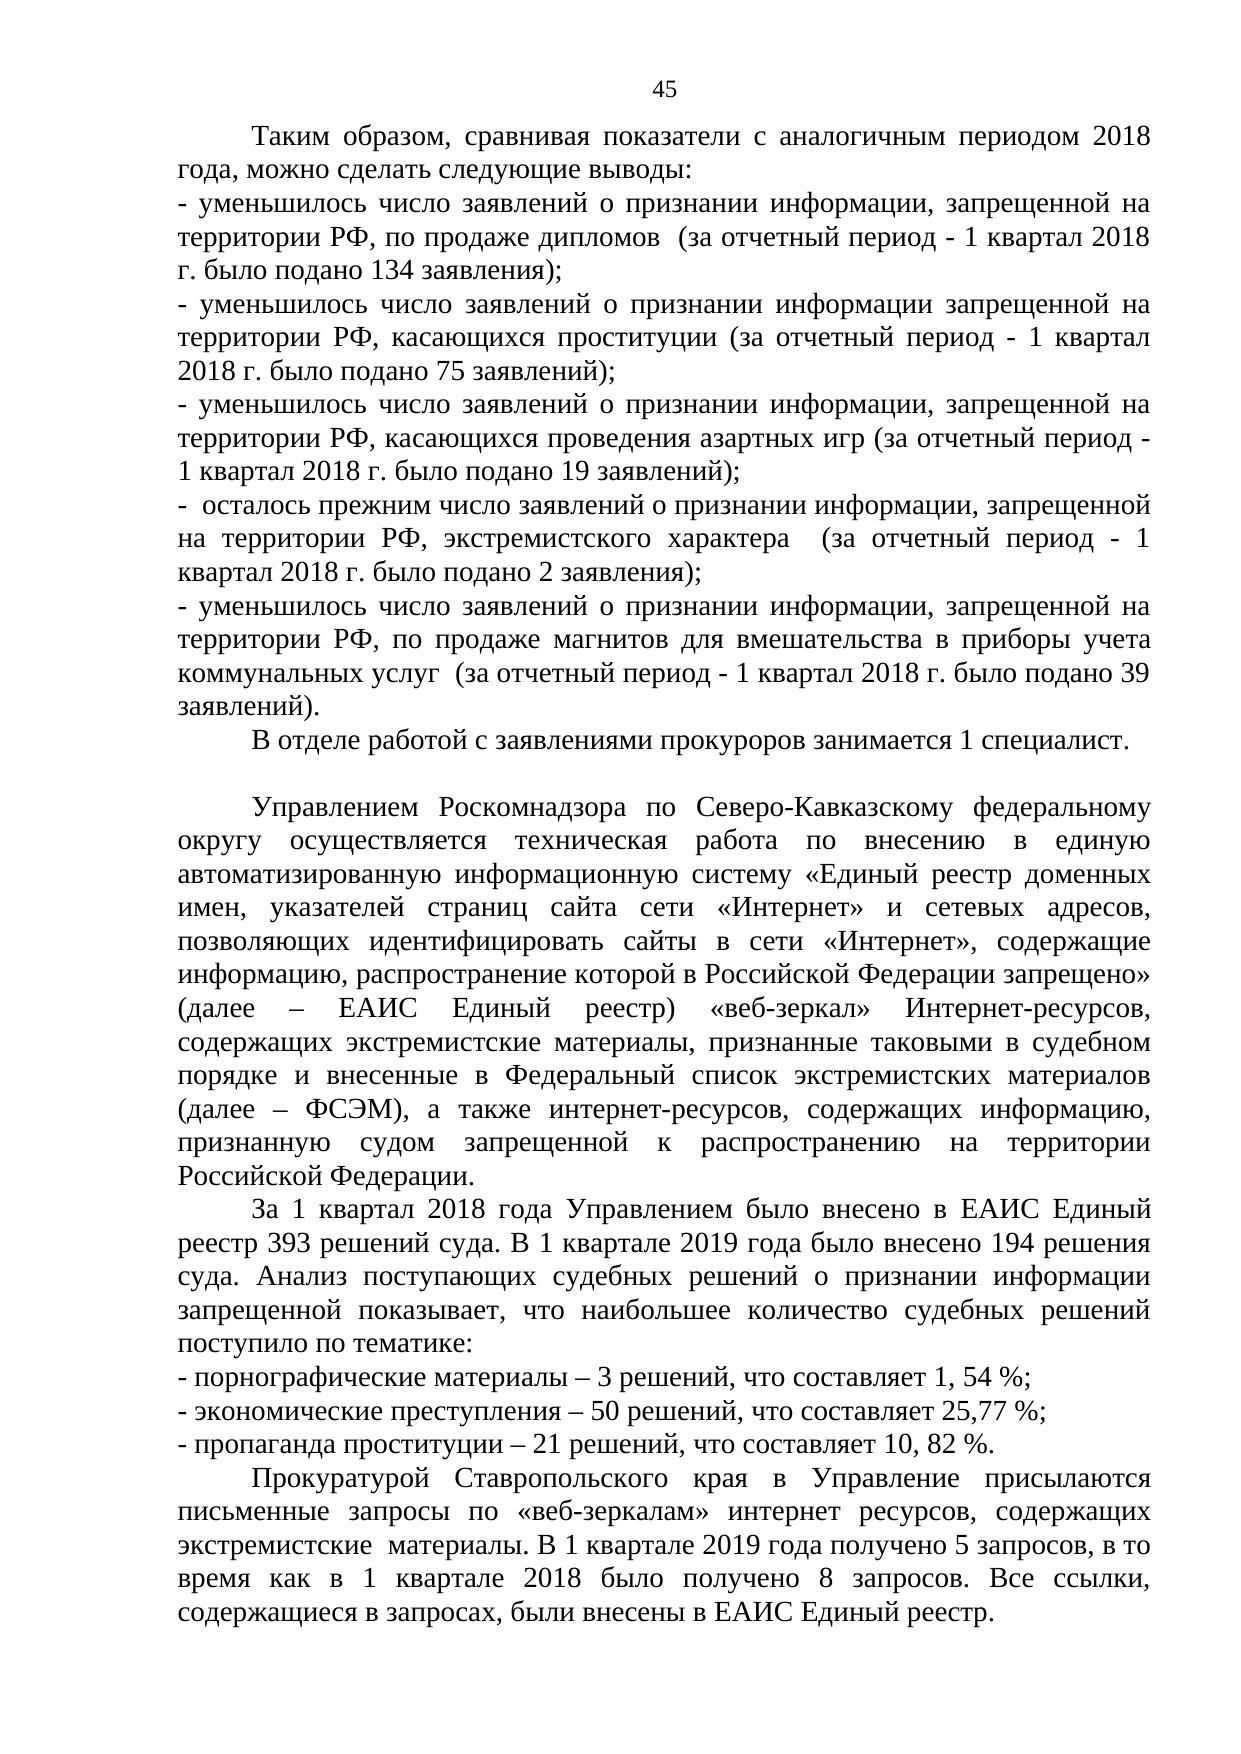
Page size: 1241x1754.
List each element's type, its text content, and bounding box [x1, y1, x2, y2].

text - экономические преступления – 50 решений, что составляет 25,77 %; [177, 1393, 1152, 1426]
text - порнографические материалы – 3 решений, что составляет 1, 54 %; [177, 1359, 1152, 1393]
text - уменьшилось число заявлений о признании информации, запрещенной на территории РФ, по продаже дипломов (за отчетный период - 1 квартал 2018 г. было подано 134 заявления); [177, 185, 1152, 286]
text Прокуратурой Ставропольского края в Управление присылаются письменные запросы по «веб-зеркалам» интернет ресурсов, содержащих экстремистские материалы. В 1 квартале 2019 года получено 5 запросов, в то время как в 1 квартале 2018 было получено 8 запросов. Все ссылки, содержащиеся в запросах, были внесены в ЕАИС Единый реестр. [177, 1460, 1152, 1627]
text В отделе работой с заявлениями прокуроров занимается 1 специалист. [177, 722, 1152, 755]
text - уменьшилось число заявлений о признании информации, запрещенной на территории РФ, по продаже магнитов для вмешательства в приборы учета коммунальных услуг (за отчетный период - 1 квартал 2018 г. было подано 39 заявлений). [177, 588, 1152, 722]
text - уменьшилось число заявлений о признании информации, запрещенной на территории РФ, касающихся проведения азартных игр (за отчетный период - 1 квартал 2018 г. было подано 19 заявлений); [177, 386, 1152, 487]
text Управлением Роскомнадзора по Северо-Кавказскому федеральному округу осуществляется техническая работа по внесению в единую автоматизированную информационную систему «Единый реестр доменных имен, указателей страниц сайта сети «Интернет» и сетевых адресов, позволяющих идентифицировать сайты в сети «Интернет», содержащие информацию, распространение которой в Российской Федерации запрещено» (далее – ЕАИС Единый реестр) «веб-зеркал» Интернет-ресурсов, содержащих экстремистские материалы, признанные таковыми в судебном порядке и внесенные в Федеральный список экстремистских материалов (далее – ФСЭМ), а также интернет-ресурсов, содержащих информацию, признанную судом запрещенной к распространению на территории Российской Федерации. [177, 789, 1152, 1191]
text Таким образом, сравнивая показатели с аналогичным периодом 2018 года, можно сделать следующие выводы: [177, 118, 1152, 185]
text - осталось прежним число заявлений о признании информации, запрещенной на территории РФ, экстремистского характера (за отчетный период - 1 квартал 2018 г. было подано 2 заявления); [177, 487, 1152, 588]
text - пропаганда проституции – 21 решений, что составляет 10, 82 %. [177, 1426, 1152, 1460]
text За 1 квартал 2018 года Управлением было внесено в ЕАИС Единый реестр 393 решений суда. В 1 квартале 2019 года было внесено 194 решения суда. Анализ поступающих судебных решений о признании информации запрещенной показывает, что наибольшее количество судебных решений поступило по тематике: [177, 1191, 1152, 1359]
text - уменьшилось число заявлений о признании информации запрещенной на территории РФ, касающихся проституции (за отчетный период - 1 квартал 2018 г. было подано 75 заявлений); [177, 286, 1152, 386]
